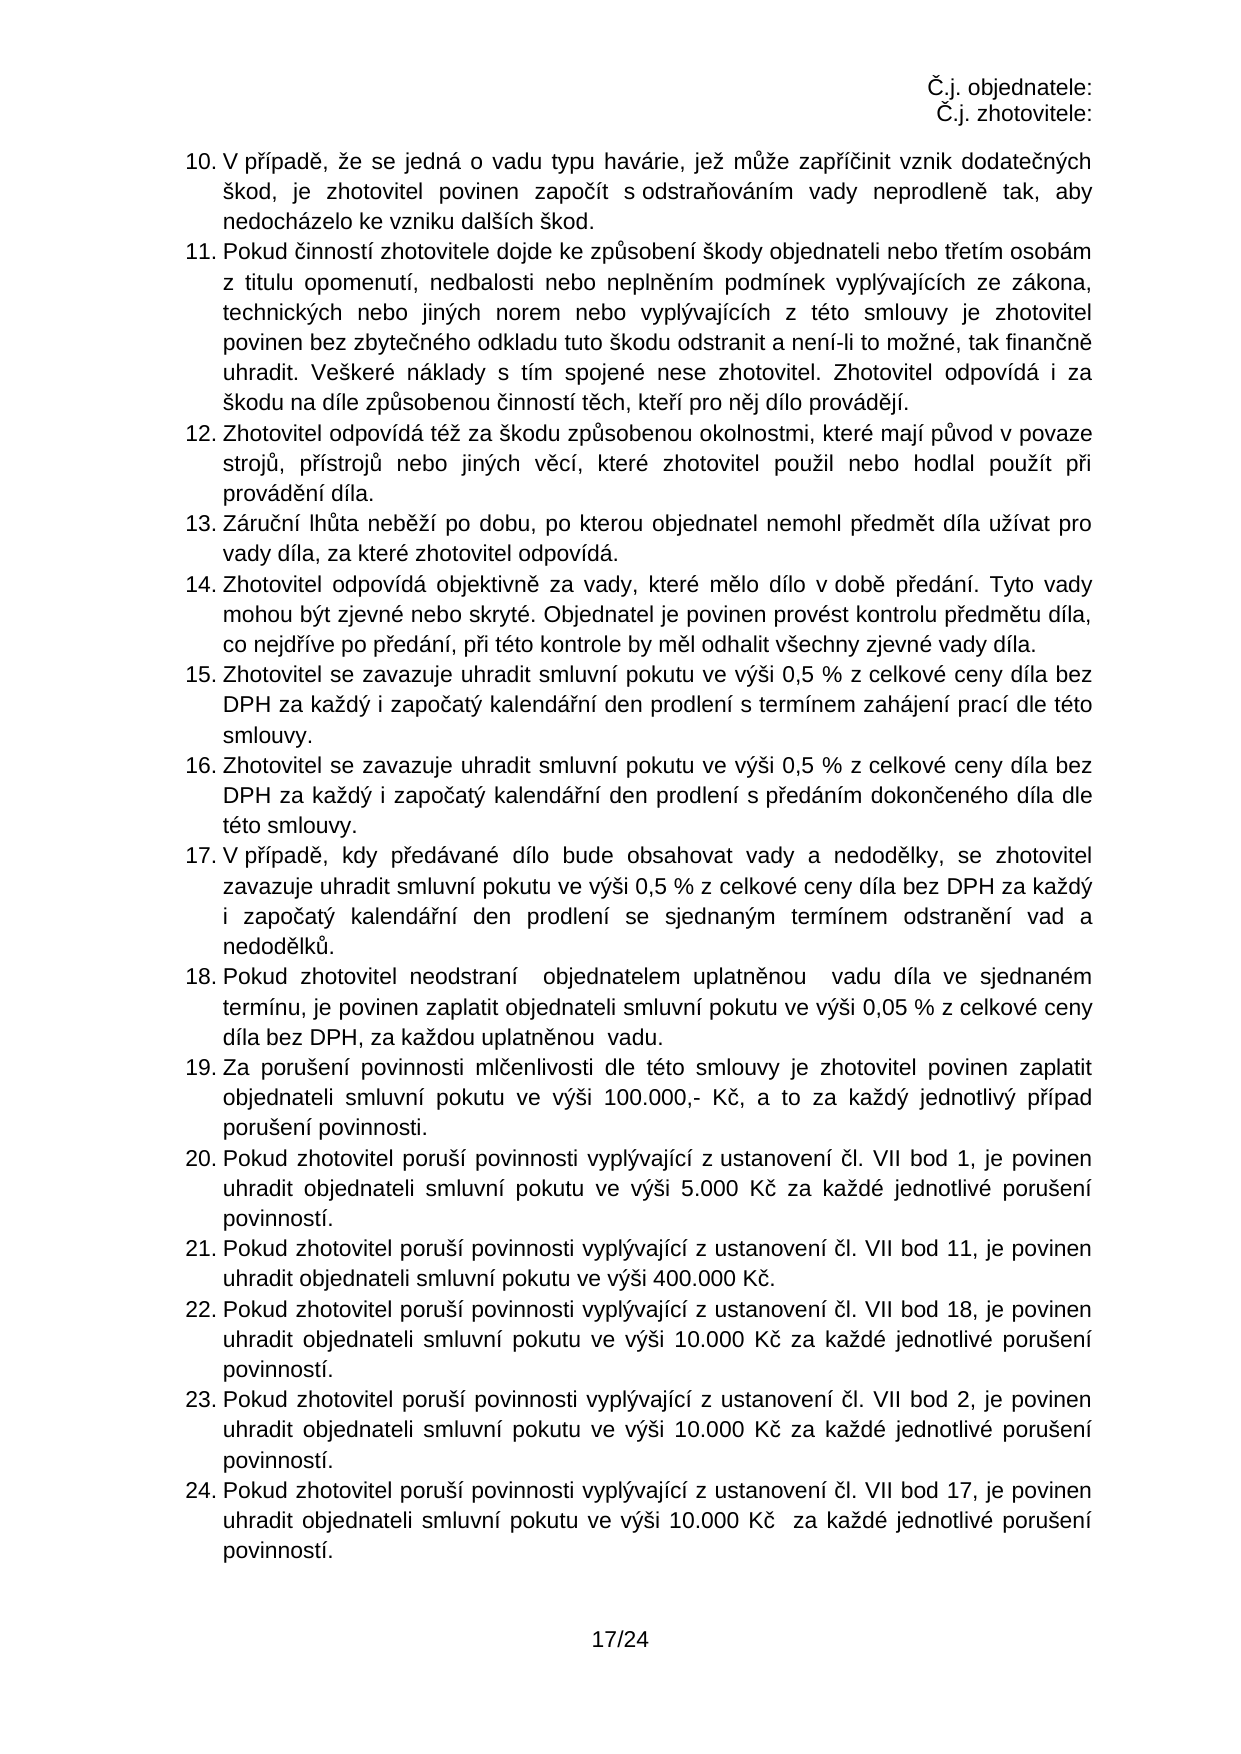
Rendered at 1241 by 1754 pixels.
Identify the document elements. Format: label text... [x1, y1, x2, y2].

list Pokud zhotovitel poruší povinnosti vyplývající z ustanovení čl. VII bod 11, je povinen uhradit objednateli smluvní pokutu ve výši 400.000 Kč. [185, 1235, 1093, 1292]
list Záruční lhůta neběží po dobu, po kterou objednatel nemohl předmět díla užívat pro vady díla, za které zhotovitel odpovídá. [185, 510, 1093, 567]
list Pokud zhotovitel poruší povinnosti vyplývající z ustanovení čl. VII bod 18, je povinen uhradit objednateli smluvní pokutu ve výši 10.000 Kč za každé jednotlivé porušení povinností. [185, 1296, 1093, 1382]
list Zhotovitel se zavazuje uhradit smluvní pokutu ve výši 0,5 % z celkové ceny díla bez DPH za každý i započatý kalendářní den prodlení s předáním dokončeného díla dle této smlouvy. [185, 752, 1093, 838]
list V případě, že se jedná o vadu typu havárie, jež může zapříčinit vznik dodatečných škod, je zhotovitel povinen započít s odstraňováním vady neprodleně tak, aby nedocházelo ke vzniku dalších škod. [185, 148, 1093, 234]
list Zhotovitel odpovídá též za škodu způsobenou okolnostmi, které mají původ v povaze strojů, přístrojů nebo jiných věcí, které zhotovitel použil nebo hodlal použít při provádění díla. [185, 419, 1093, 506]
list Pokud zhotovitel poruší povinnosti vyplývající z ustanovení čl. VII bod 1, je povinen uhradit objednateli smluvní pokutu ve výši 5.000 Kč za každé jednotlivé porušení povinností. [185, 1144, 1093, 1231]
list V případě, kdy předávané dílo bude obsahovat vady a nedodělky, se zhotovitel zavazuje uhradit smluvní pokutu ve výši 0,5 % z celkové ceny díla bez DPH za každý i započatý kalendářní den prodlení se sjednaným termínem odstranění vad a nedodělků. [185, 842, 1093, 959]
list Zhotovitel se zavazuje uhradit smluvní pokutu ve výši 0,5 % z celkové ceny díla bez DPH za každý i započatý kalendářní den prodlení s termínem zahájení prací dle této smlouvy. [185, 661, 1093, 748]
list Za porušení povinnosti mlčenlivosti dle této smlouvy je zhotovitel povinen zaplatit objednateli smluvní pokutu ve výši 100.000,- Kč, a to za každý jednotlivý případ porušení povinnosti. [185, 1054, 1093, 1141]
list Pokud zhotovitel neodstraní objednatelem uplatněnou vadu díla ve sjednaném termínu, je povinen zaplatit objednateli smluvní pokutu ve výši 0,05 % z celkové ceny díla bez DPH, za každou uplatněnou vadu. [185, 963, 1093, 1050]
list Pokud zhotovitel poruší povinnosti vyplývající z ustanovení čl. VII bod 17, je povinen uhradit objednateli smluvní pokutu ve výši 10.000 Kč za každé jednotlivé porušení povinností. [185, 1477, 1093, 1563]
list Pokud zhotovitel poruší povinnosti vyplývající z ustanovení čl. VII bod 2, je povinen uhradit objednateli smluvní pokutu ve výši 10.000 Kč za každé jednotlivé porušení povinností. [185, 1386, 1093, 1473]
list Pokud činností zhotovitele dojde ke způsobení škody objednateli nebo třetím osobám z titulu opomenutí, nedbalosti nebo neplněním podmínek vyplývajících ze zákona, technických nebo jiných norem nebo vyplývajících z této smlouvy je zhotovitel povinen bez zbytečného odkladu tuto škodu odstranit a není-li to možné, tak finančně uhradit. Veškeré náklady s tím spojené nese zhotovitel. Zhotovitel odpovídá i za škodu na díle způsobenou činností těch, kteří pro něj dílo provádějí. [185, 238, 1093, 416]
list Zhotovitel odpovídá objektivně za vady, které mělo dílo v době předání. Tyto vady mohou být zjevné nebo skryté. Objednatel je povinen provést kontrolu předmětu díla, co nejdříve po předání, při této kontrole by měl odhalit všechny zjevné vady díla. [185, 571, 1093, 657]
